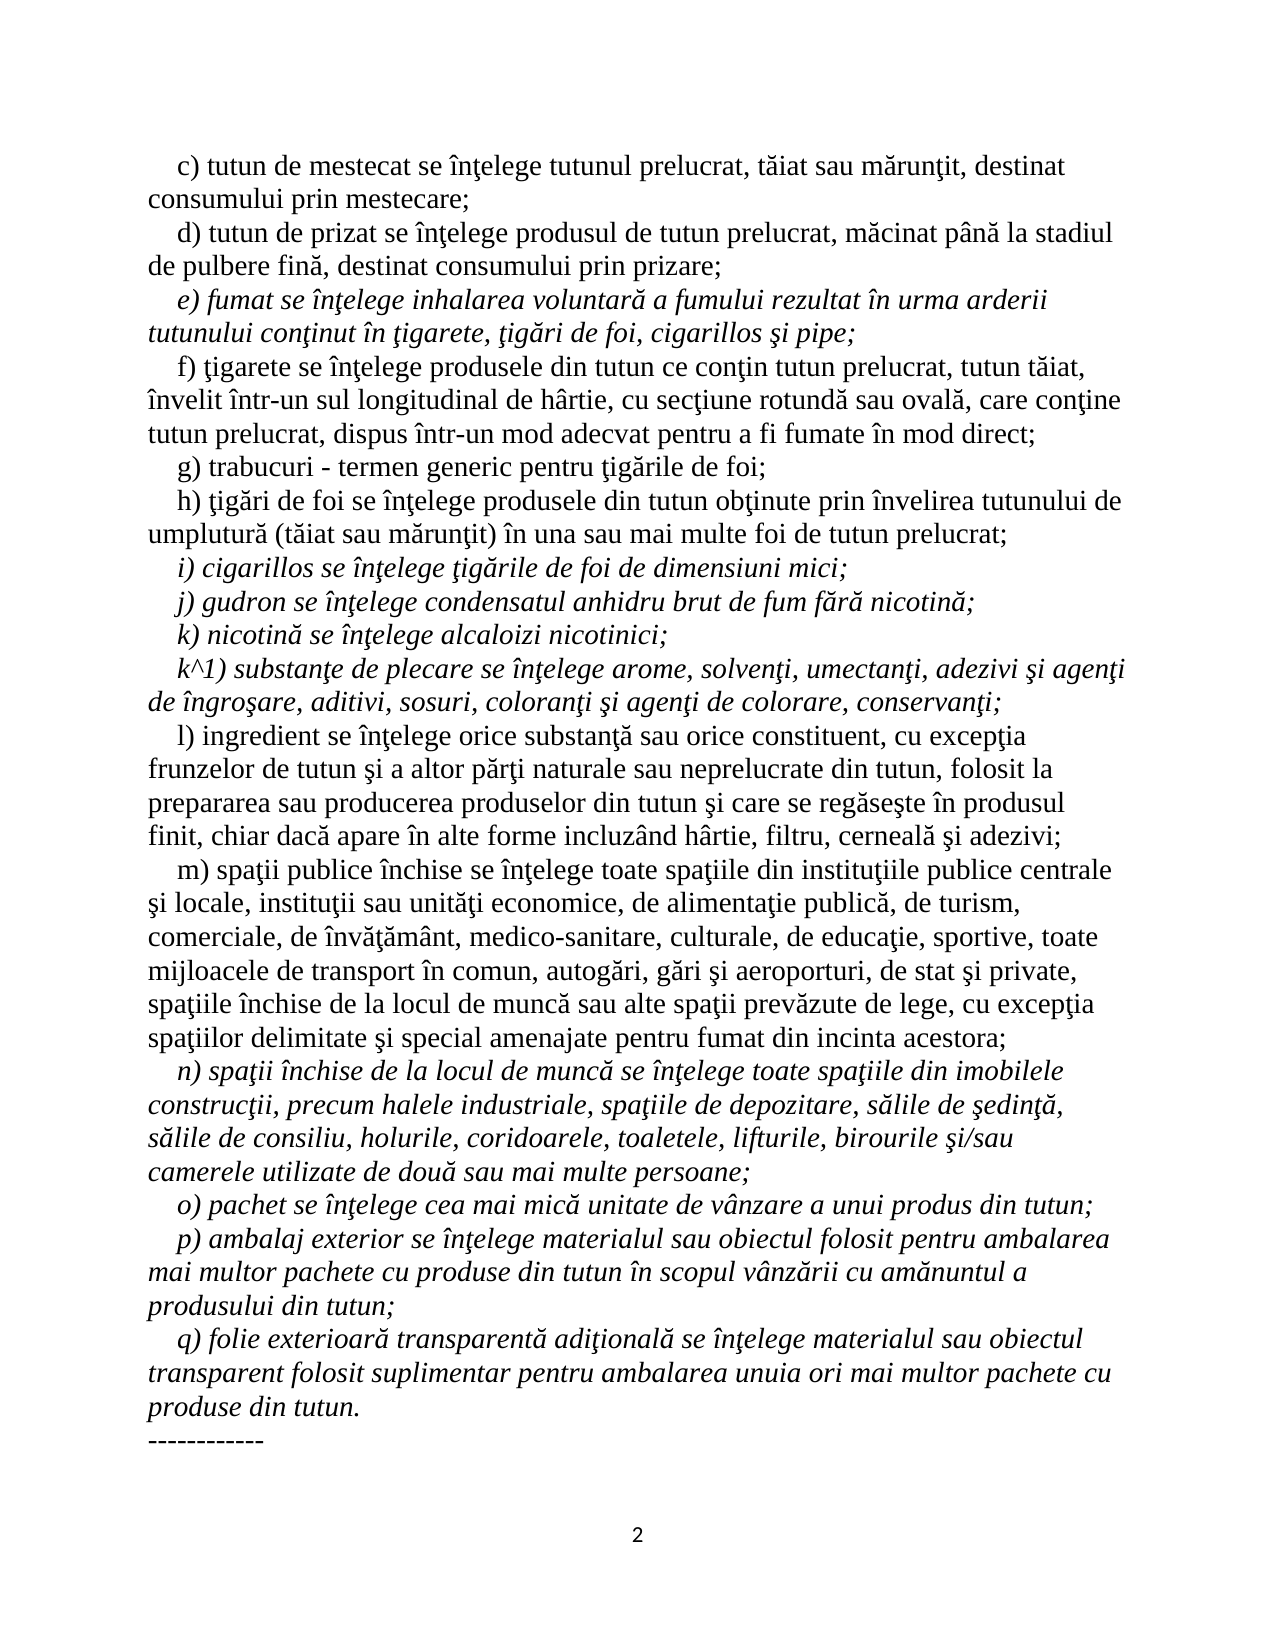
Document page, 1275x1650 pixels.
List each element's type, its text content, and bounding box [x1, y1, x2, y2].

text k) nicotină se înţelege alcaloizi nicotinici; [148, 617, 1127, 651]
text e) fumat se înţelege inhalarea voluntară a fumului rezultat în urma arderii tutunului conţinut în ţigarete, ţigări de foi, cigarillos şi pipe; [148, 282, 1127, 349]
text o) pachet se înţelege cea mai mică unitate de vânzare a unui produs din tutun; [148, 1187, 1127, 1221]
text ------------ [148, 1422, 1127, 1456]
text c) tutun de mestecat se înţelege tutunul prelucrat, tăiat sau mărunţit, destinat consumului prin mestecare; [148, 148, 1127, 215]
text m) spaţii publice închise se înţelege toate spaţiile din instituţiile publice centrale şi locale, instituţii sau unităţi economice, de alimentaţie publică, de turism, comerciale, de învăţământ, medico-sanitare, culturale, de educaţie, sportive, toate mijloacele de transport în comun, autogări, gări şi aeroporturi, de stat şi private, spaţiile închise de la locul de muncă sau alte spaţii prevăzute de lege, cu excepţia spaţiilor delimitate şi special amenajate pentru fumat din incinta acestora; [148, 852, 1127, 1053]
text l) ingredient se înţelege orice substanţă sau orice constituent, cu excepţia frunzelor de tutun şi a altor părţi naturale sau neprelucrate din tutun, folosit la prepararea sau producerea produselor din tutun şi care se regăseşte în produsul finit, chiar dacă apare în alte forme incluzând hârtie, filtru, cerneală şi adezivi; [148, 718, 1127, 852]
text h) ţigări de foi se înţelege produsele din tutun obţinute prin învelirea tutunului de umplutură (tăiat sau mărunţit) în una sau mai multe foi de tutun prelucrat; [148, 483, 1127, 550]
text f) ţigarete se înţelege produsele din tutun ce conţin tutun prelucrat, tutun tăiat, învelit într-un sul longitudinal de hârtie, cu secţiune rotundă sau ovală, care conţine tutun prelucrat, dispus într-un mod adecvat pentru a fi fumate în mod direct; [148, 349, 1127, 449]
text g) trabucuri - termen generic pentru ţigările de foi; [148, 449, 1127, 483]
text p) ambalaj exterior se înţelege materialul sau obiectul folosit pentru ambalarea mai multor pachete cu produse din tutun în scopul vânzării cu amănuntul a produsului din tutun; [148, 1221, 1127, 1322]
text q) folie exterioară transparentă adiţională se înţelege materialul sau obiectul transparent folosit suplimentar pentru ambalarea unuia ori mai multor pachete cu produse din tutun. [148, 1322, 1127, 1422]
text n) spaţii închise de la locul de muncă se înţelege toate spaţiile din imobilele construcţii, precum halele industriale, spaţiile de depozitare, sălile de şedinţă, sălile de consiliu, holurile, coridoarele, toaletele, lifturile, birourile şi/sau camerele utilizate de două sau mai multe persoane; [148, 1053, 1127, 1187]
text k^1) substanţe de plecare se înţelege arome, solvenţi, umectanţi, adezivi şi agenţi de îngroşare, aditivi, sosuri, coloranţi şi agenţi de colorare, conservanţi; [148, 651, 1127, 718]
text i) cigarillos se înţelege ţigările de foi de dimensiuni mici; [148, 550, 1127, 584]
text d) tutun de prizat se înţelege produsul de tutun prelucrat, măcinat până la stadiul de pulbere fină, destinat consumului prin prizare; [148, 215, 1127, 282]
text j) gudron se înţelege condensatul anhidru brut de fum fără nicotină; [148, 584, 1127, 617]
